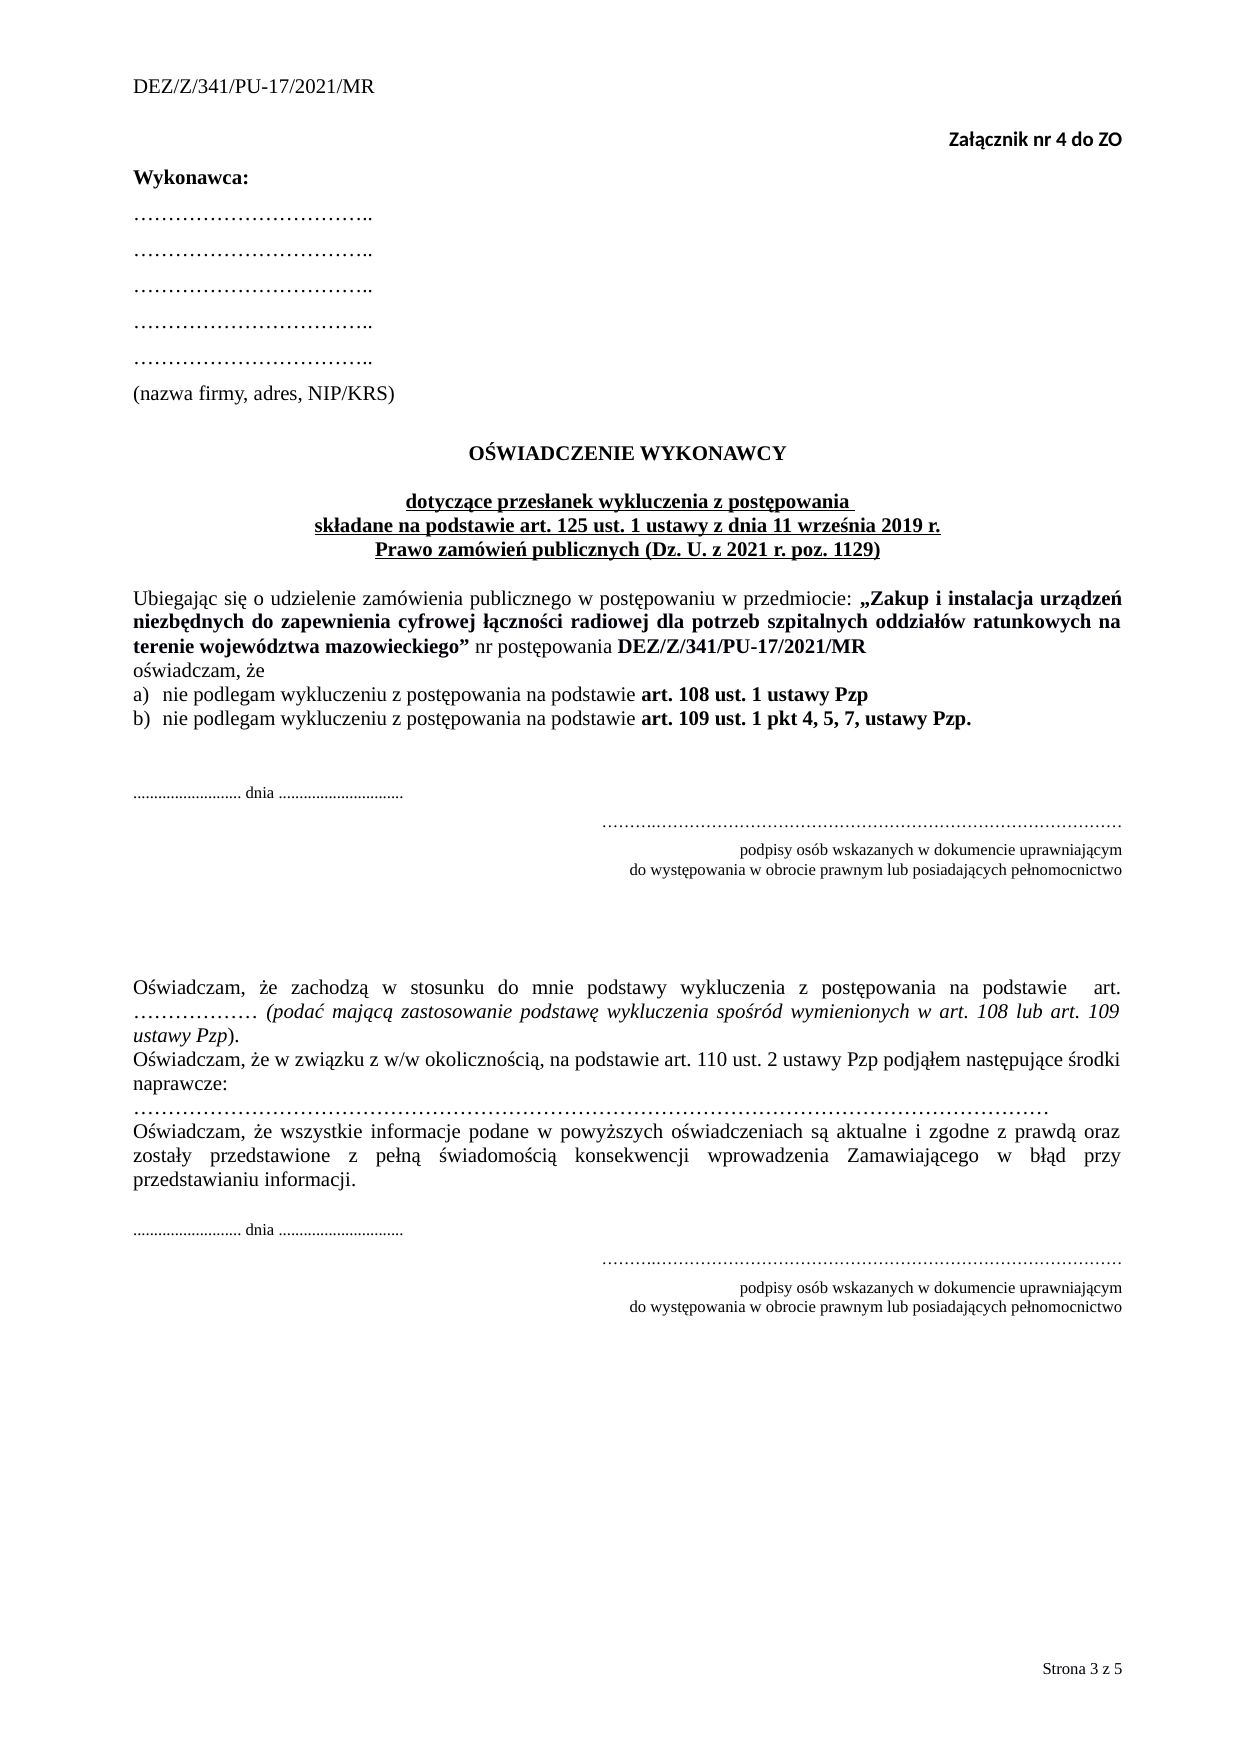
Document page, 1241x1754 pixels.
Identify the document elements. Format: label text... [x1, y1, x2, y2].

list nie podlegam wykluczeniu z postępowania na podstawie art. 108 ust. 1 ustawy Pzp [133, 682, 1122, 706]
text …………………………….. [133, 237, 1122, 261]
text Oświadczam, że wszystkie informacje podane w powyższych oświadczeniach są aktualne i zgodne z prawdą oraz zostały przedstawione z pełną świadomością konsekwencji wprowadzenia Zamawiającego w błąd przy przedstawianiu informacji. [133, 1119, 1122, 1191]
text .......................... dnia .............................. [133, 783, 1122, 802]
list nie podlegam wykluczeniu z postępowania na podstawie art. 109 ust. 1 pkt 4, 5, 7, ustawy Pzp. [133, 706, 1122, 730]
text podpisy osób wskazanych w dokumencie uprawniającym [133, 1277, 1122, 1297]
text składane na podstawie art. 125 ust. 1 ustawy z dnia 11 września 2019 r. [133, 513, 1122, 537]
text podpisy osób wskazanych w dokumencie uprawniającym [133, 840, 1122, 859]
text (nazwa firmy, adres, NIP/KRS) [133, 381, 1122, 405]
text OŚWIADCZENIE WYKONAWCY [133, 441, 1122, 465]
text Wykonawca: [133, 165, 1122, 189]
text …………………………….. [133, 309, 1122, 333]
text Oświadczam, że zachodzą w stosunku do mnie podstawy wykluczenia z postępowania na podstawie art. ……………… (podać mającą zastosowanie podstawę wykluczenia spośród wymienionych w art. 108 lub art. 109 ustawy Pzp). [133, 975, 1122, 1047]
text ……….………………………………………………………………………… [133, 1249, 1122, 1268]
text Ubiegając się o udzielenie zamówienia publicznego w postępowaniu w przedmiocie: „Zakup i instalacja urządzeń niezbędnych do zapewnienia cyfrowej łączności radiowej dla potrzeb szpitalnych oddziałów ratunkowych na terenie województwa mazowieckiego” nr postępowania DEZ/Z/341/PU-17/2021/MR [133, 585, 1122, 658]
text …………………………….. [133, 345, 1122, 369]
text ……….………………………………………………………………………… [133, 811, 1122, 831]
text Oświadczam, że w związku z w/w okolicznością, na podstawie art. 110 ust. 2 ustawy Pzp podjąłem następujące środki naprawcze: …………………………………………………………………………………………………………………… [133, 1047, 1122, 1119]
text do występowania w obrocie prawnym lub posiadających pełnomocnictwo [133, 859, 1122, 878]
text Prawo zamówień publicznych (Dz. U. z 2021 r. poz. 1129) [133, 537, 1122, 561]
text …………………………….. [133, 273, 1122, 297]
text oświadczam, że [133, 658, 1122, 682]
text dotyczące przesłanek wykluczenia z postępowania [133, 489, 1122, 513]
text Załącznik nr 4 do ZO [192, 127, 1122, 152]
text do występowania w obrocie prawnym lub posiadających pełnomocnictwo [133, 1297, 1122, 1316]
text …………………………….. [133, 201, 1122, 225]
text .......................... dnia .............................. [133, 1220, 1122, 1239]
